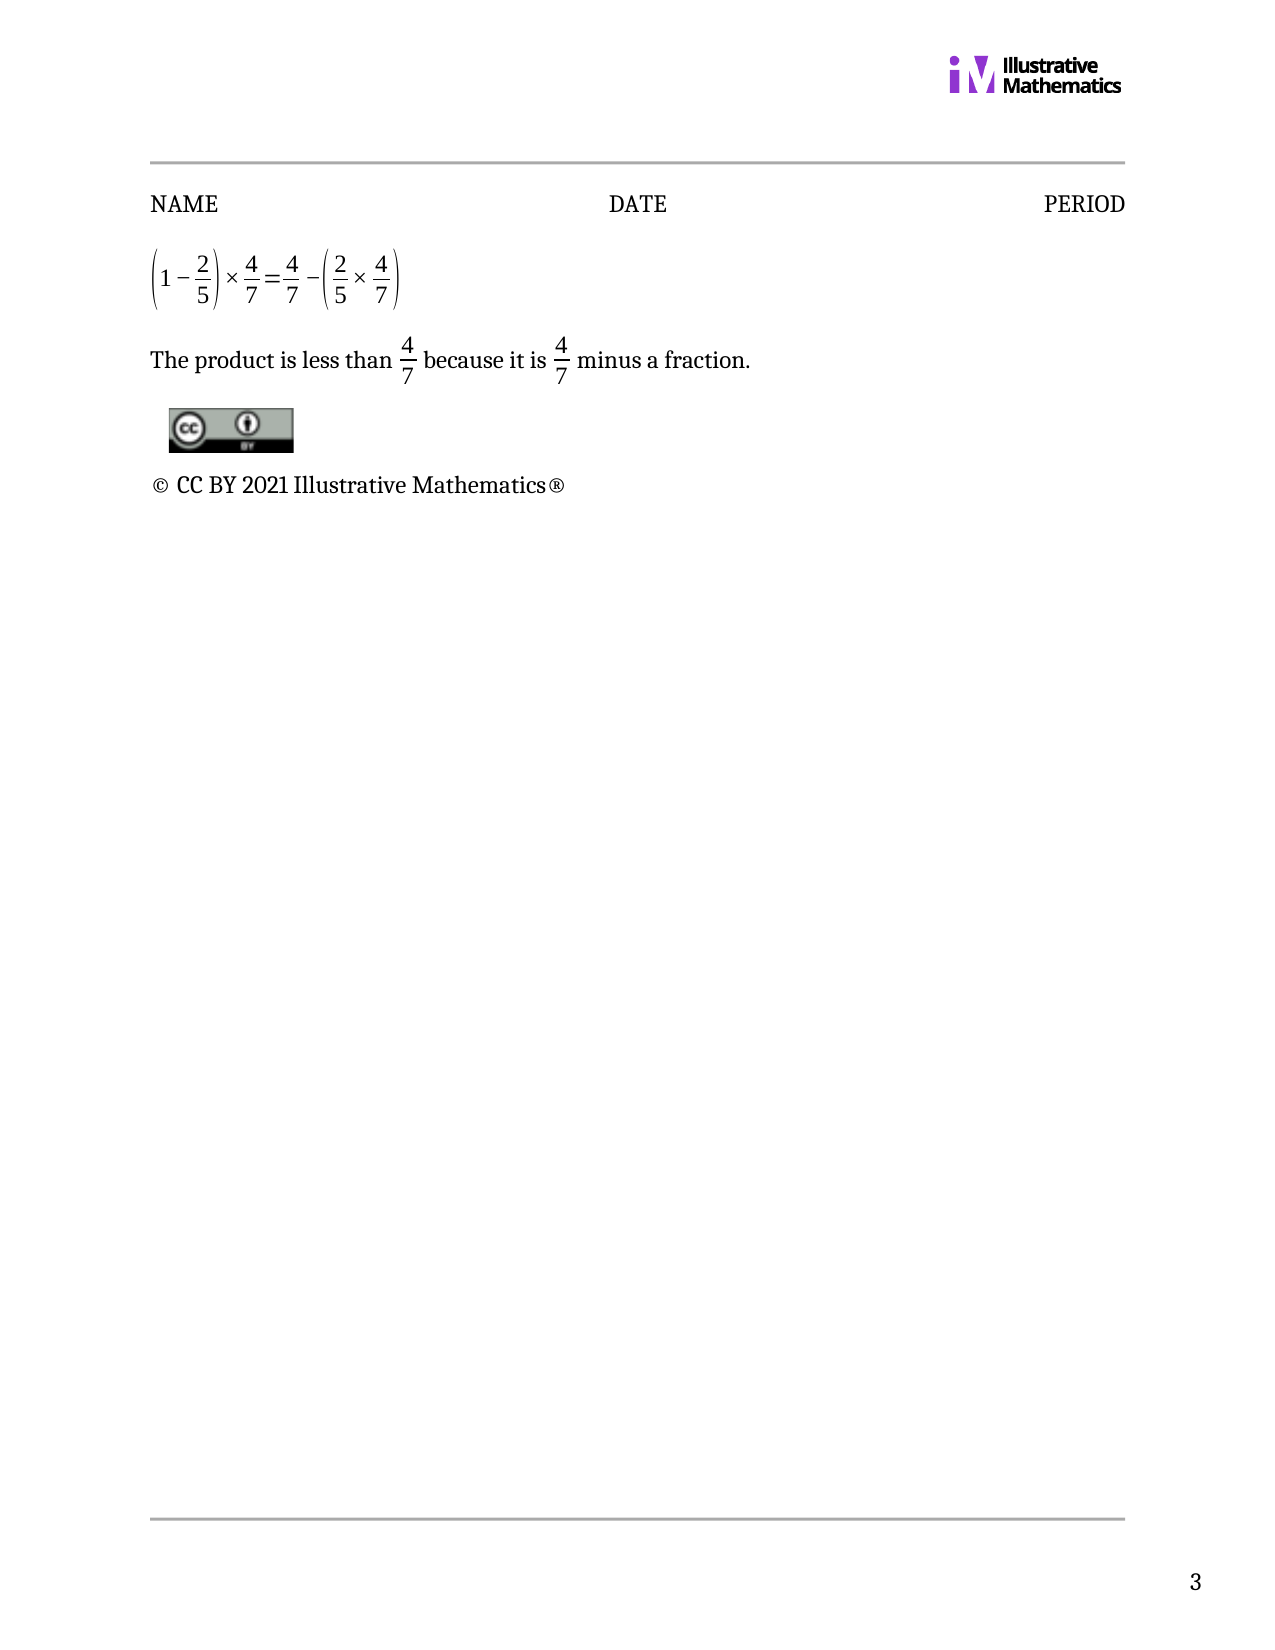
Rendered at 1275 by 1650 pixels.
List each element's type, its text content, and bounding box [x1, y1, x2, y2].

text © CC BY 2021 Illustrative Mathematics® [150, 471, 1125, 500]
picture [949, 55, 1121, 93]
text The product is less than because it is minus a fraction. [150, 331, 1125, 390]
picture [168, 408, 294, 453]
